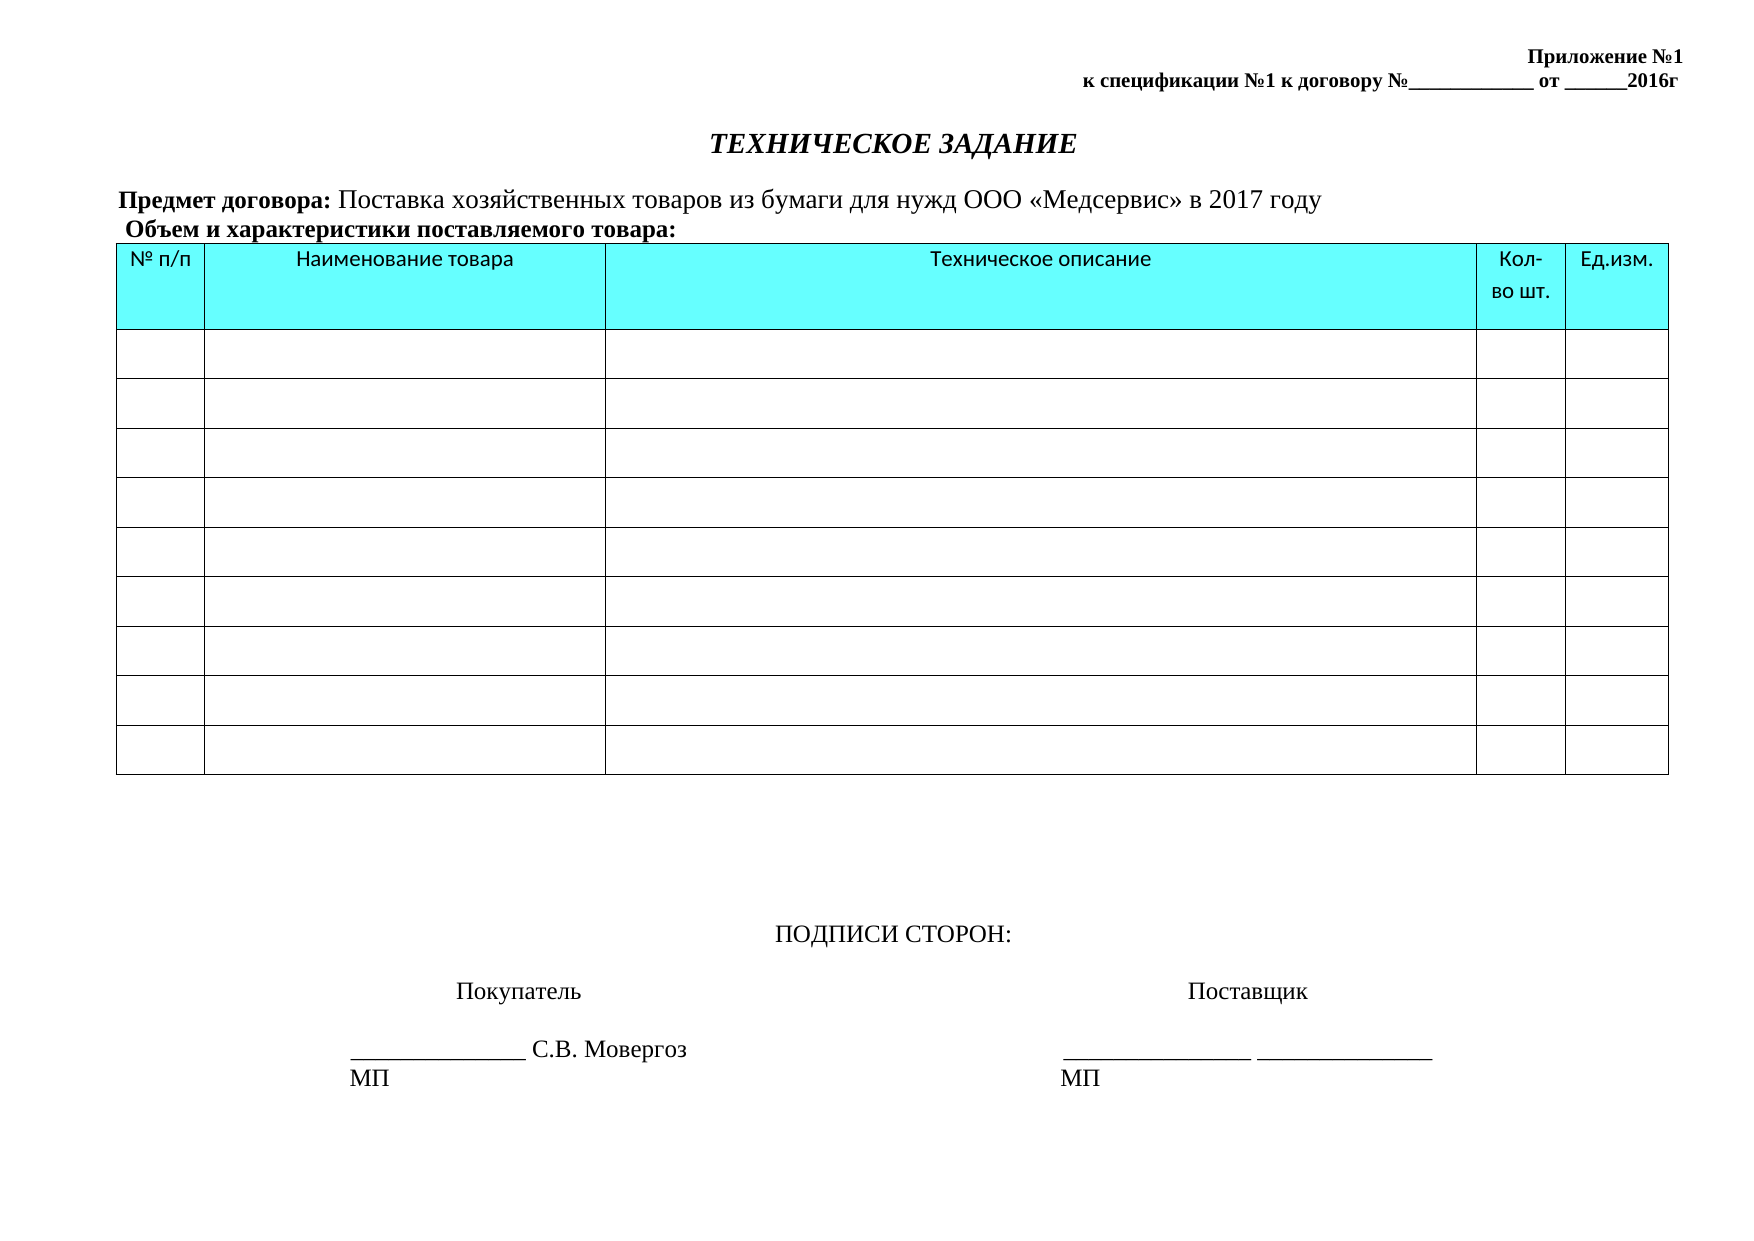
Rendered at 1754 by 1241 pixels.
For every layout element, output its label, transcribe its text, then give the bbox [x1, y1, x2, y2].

table_cell [205, 676, 605, 724]
text ТЕХНИЧЕСКОЕ ЗАДАНИЕ [118, 126, 1668, 159]
table_cell [1477, 676, 1565, 724]
table_cell [606, 478, 1476, 527]
table_cell [117, 478, 204, 527]
table_header Поставщик _______________ ______________ МП [930, 976, 1565, 1108]
table_cell [1566, 577, 1668, 626]
table_cell [1566, 379, 1668, 428]
table_cell [205, 726, 605, 774]
table_cell [1477, 379, 1565, 428]
table_cell [117, 330, 204, 378]
table_cell [1477, 528, 1565, 576]
table_header Техническое описание [606, 244, 1476, 329]
table_header Кол-во шт. [1477, 244, 1565, 329]
table_cell [1477, 478, 1565, 527]
table_cell [205, 330, 605, 378]
text ПОДПИСИ СТОРОН: [118, 919, 1668, 948]
table_cell [606, 577, 1476, 626]
table_header Покупатель ______________ С.В. Мовергоз МП [107, 976, 930, 1108]
table_cell [606, 379, 1476, 428]
table_cell [205, 577, 605, 626]
table_cell [205, 429, 605, 477]
table_cell [606, 676, 1476, 724]
table_cell [205, 478, 605, 527]
table_cell [1566, 627, 1668, 675]
table_cell [117, 528, 204, 576]
table_cell [1566, 528, 1668, 576]
table_cell [117, 726, 204, 774]
table_cell [117, 429, 204, 477]
table_header Наименование товара [205, 244, 605, 329]
table_cell [205, 627, 605, 675]
table_cell [1477, 577, 1565, 626]
table_cell [606, 330, 1476, 378]
table_cell [606, 429, 1476, 477]
table_cell [1477, 330, 1565, 378]
table_cell [606, 627, 1476, 675]
table_cell [205, 528, 605, 576]
table_cell [1566, 726, 1668, 774]
table_header № п/п [117, 244, 204, 329]
table_cell [117, 627, 204, 675]
table_header Ед.изм. [1566, 244, 1668, 329]
table_cell [606, 726, 1476, 774]
text Приложение №1 [118, 44, 1683, 68]
table_cell [117, 676, 204, 724]
table_cell [1566, 330, 1668, 378]
table_cell [606, 528, 1476, 576]
table_cell [1566, 676, 1668, 724]
table_cell [1566, 478, 1668, 527]
text к спецификации №1 к договору №____________ от ______2016г [929, 68, 1683, 92]
table_cell [1566, 429, 1668, 477]
table_cell [205, 379, 605, 428]
text Предмет договора: Поставка хозяйственных товаров из бумаги для нужд ООО «Медсервис» в 2017 году [118, 183, 1668, 214]
table_cell [117, 379, 204, 428]
text Объем и характеристики поставляемого товара: [118, 214, 1668, 243]
table_cell [117, 577, 204, 626]
table_cell [1477, 726, 1565, 774]
table_cell [1477, 627, 1565, 675]
table_cell [1477, 429, 1565, 477]
